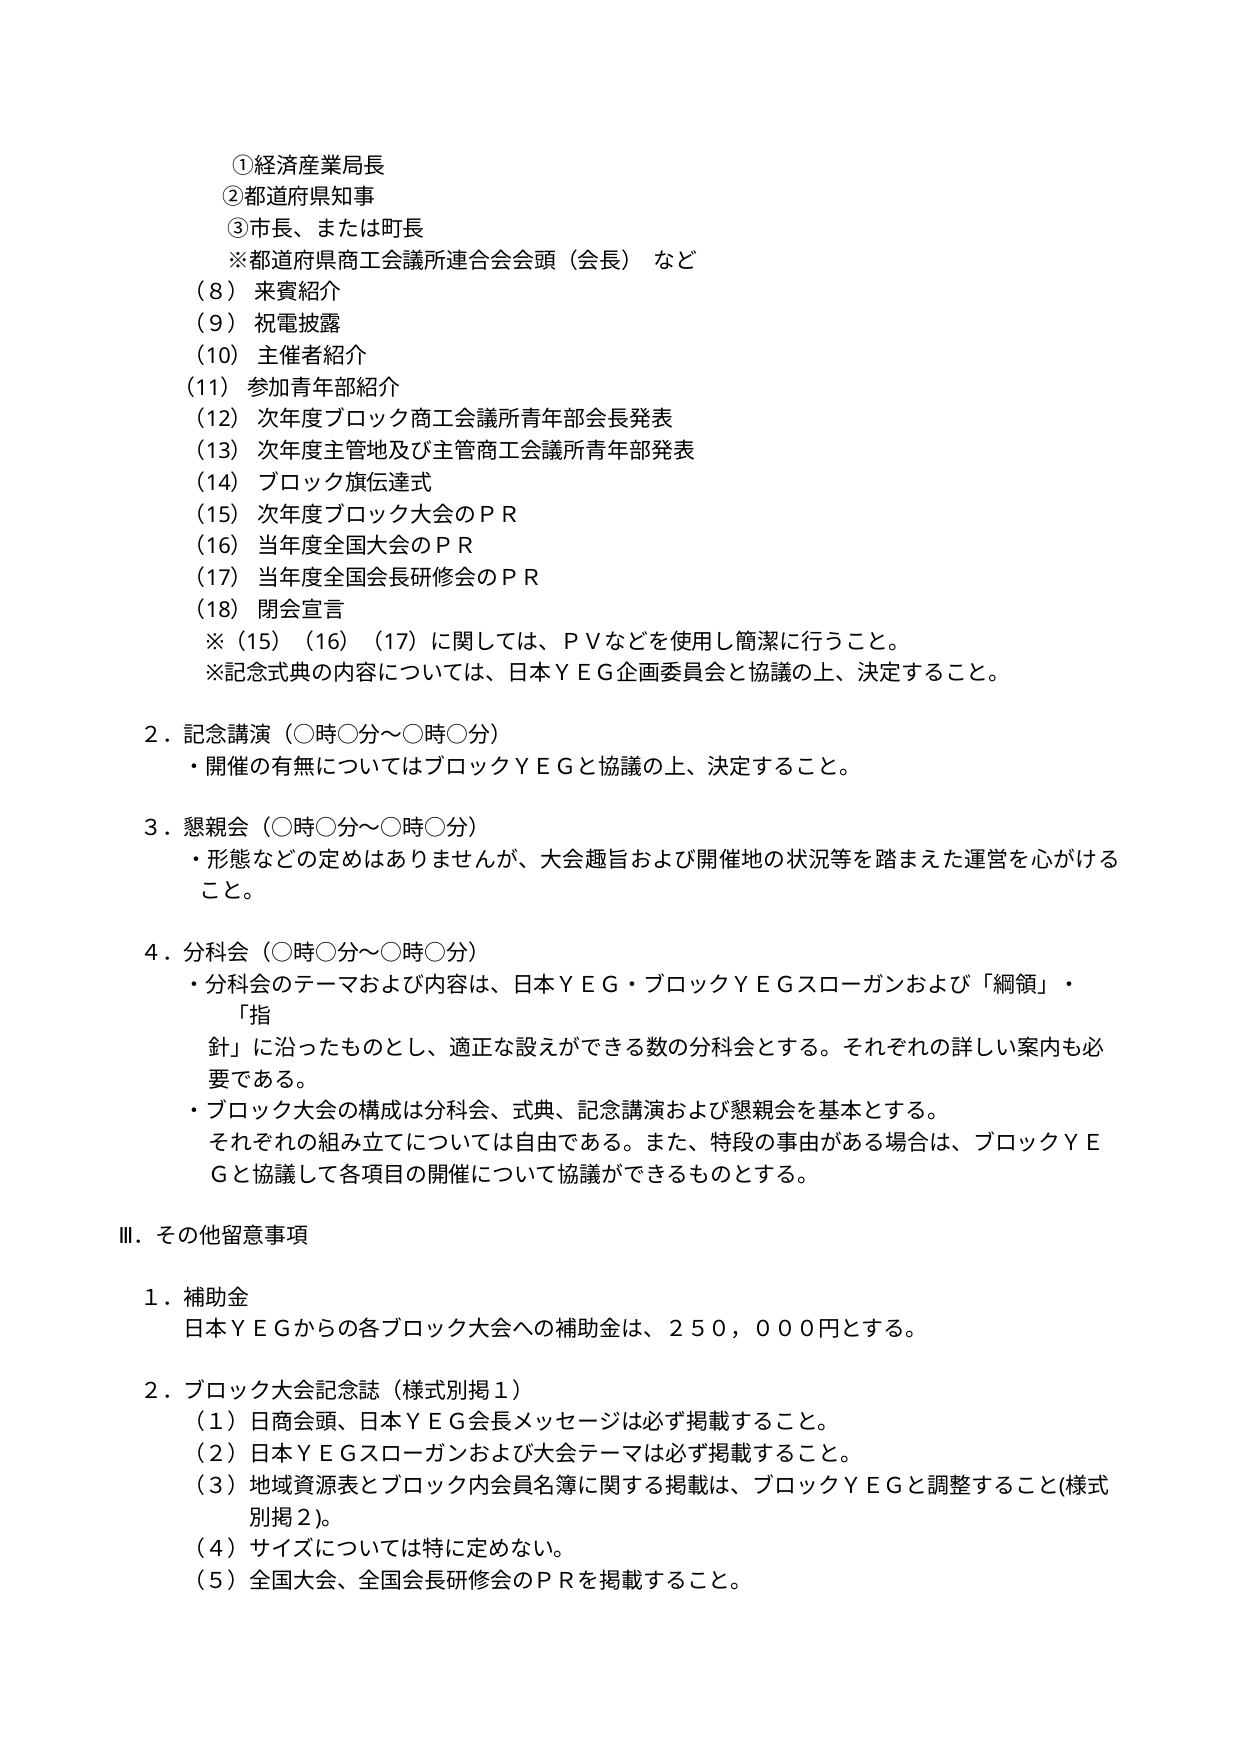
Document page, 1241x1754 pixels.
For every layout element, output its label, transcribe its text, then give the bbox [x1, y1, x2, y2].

text （４）サイズについては特に定めない。 [118, 1531, 1122, 1563]
text ・形態などの定めはありませんが、大会趣旨および開催地の状況等を踏まえた運営を心がけること。 [118, 842, 1122, 905]
text （５）全国大会、全国会長研修会のＰＲを掲載すること。 [118, 1563, 1122, 1594]
text （８） 来賓紹介 [118, 274, 1122, 306]
text ※都道府県商工会議所連合会会頭（会長） など [118, 243, 1122, 274]
text ※記念式典の内容については、日本ＹＥＧ企画委員会と協議の上、決定すること。 [118, 655, 1122, 687]
text （13） 次年度主管地及び主管商工会議所青年部発表 [118, 433, 1122, 465]
text ①経済産業局長 [118, 148, 1122, 179]
text （９） 祝電披露 [118, 306, 1122, 338]
text （12） 次年度ブロック商工会議所青年部会長発表 [118, 401, 1122, 433]
text ４．分科会（○時○分～○時○分） [118, 935, 1122, 967]
text ②都道府県知事 [118, 179, 1122, 211]
text ２．ブロック大会記念誌（様式別掲１） [118, 1373, 1122, 1404]
text （10） 主催者紹介 [118, 338, 1122, 369]
text （17） 当年度全国会長研修会のＰＲ [118, 560, 1122, 592]
text ２．記念講演（○時○分～○時○分） [118, 717, 1122, 749]
text ③市長、または町長 [118, 211, 1122, 243]
text ・分科会のテーマおよび内容は、日本ＹＥＧ・ブロックＹＥＧスローガンおよび「綱領」・「指 [118, 967, 1122, 1030]
text （18） 閉会宣言 [118, 592, 1122, 624]
text ※（15）（16）（17）に関しては、ＰＶなどを使用し簡潔に行うこと。 [118, 624, 1122, 655]
text それぞれの組み立てについては自由である。また、特段の事由がある場合は、ブロックＹＥＧと協議して各項目の開催について協議ができるものとする。 [143, 1125, 1122, 1188]
text （15） 次年度ブロック大会のＰＲ [118, 497, 1122, 528]
text （３）地域資源表とブロック内会員名簿に関する掲載は、ブロックＹＥＧと調整すること(様式別掲２)。 [118, 1468, 1122, 1531]
text ３．懇親会（○時○分～○時○分） [118, 810, 1122, 842]
text （11） 参加青年部紹介 [118, 369, 1122, 401]
text ・ブロック大会の構成は分科会、式典、記念講演および懇親会を基本とする。 [118, 1093, 1122, 1125]
text 要である。 [143, 1062, 1122, 1093]
text （２）日本ＹＥＧスローガンおよび大会テーマは必ず掲載すること。 [118, 1436, 1122, 1468]
text 日本ＹＥＧからの各ブロック大会への補助金は、２５０，０００円とする。 [118, 1311, 1122, 1343]
text 針」に沿ったものとし、適正な設えができる数の分科会とする。それぞれの詳しい案内も必 [143, 1030, 1122, 1062]
text １．補助金 [118, 1279, 1122, 1311]
text ・開催の有無についてはブロックＹＥＧと協議の上、決定すること。 [118, 749, 1122, 780]
text （１）日商会頭、日本ＹＥＧ会長メッセージは必ず掲載すること。 [118, 1404, 1122, 1436]
text （16） 当年度全国大会のＰＲ [118, 528, 1122, 560]
text Ⅲ．その他留意事項 [118, 1218, 1122, 1250]
text （14） ブロック旗伝達式 [118, 465, 1122, 497]
